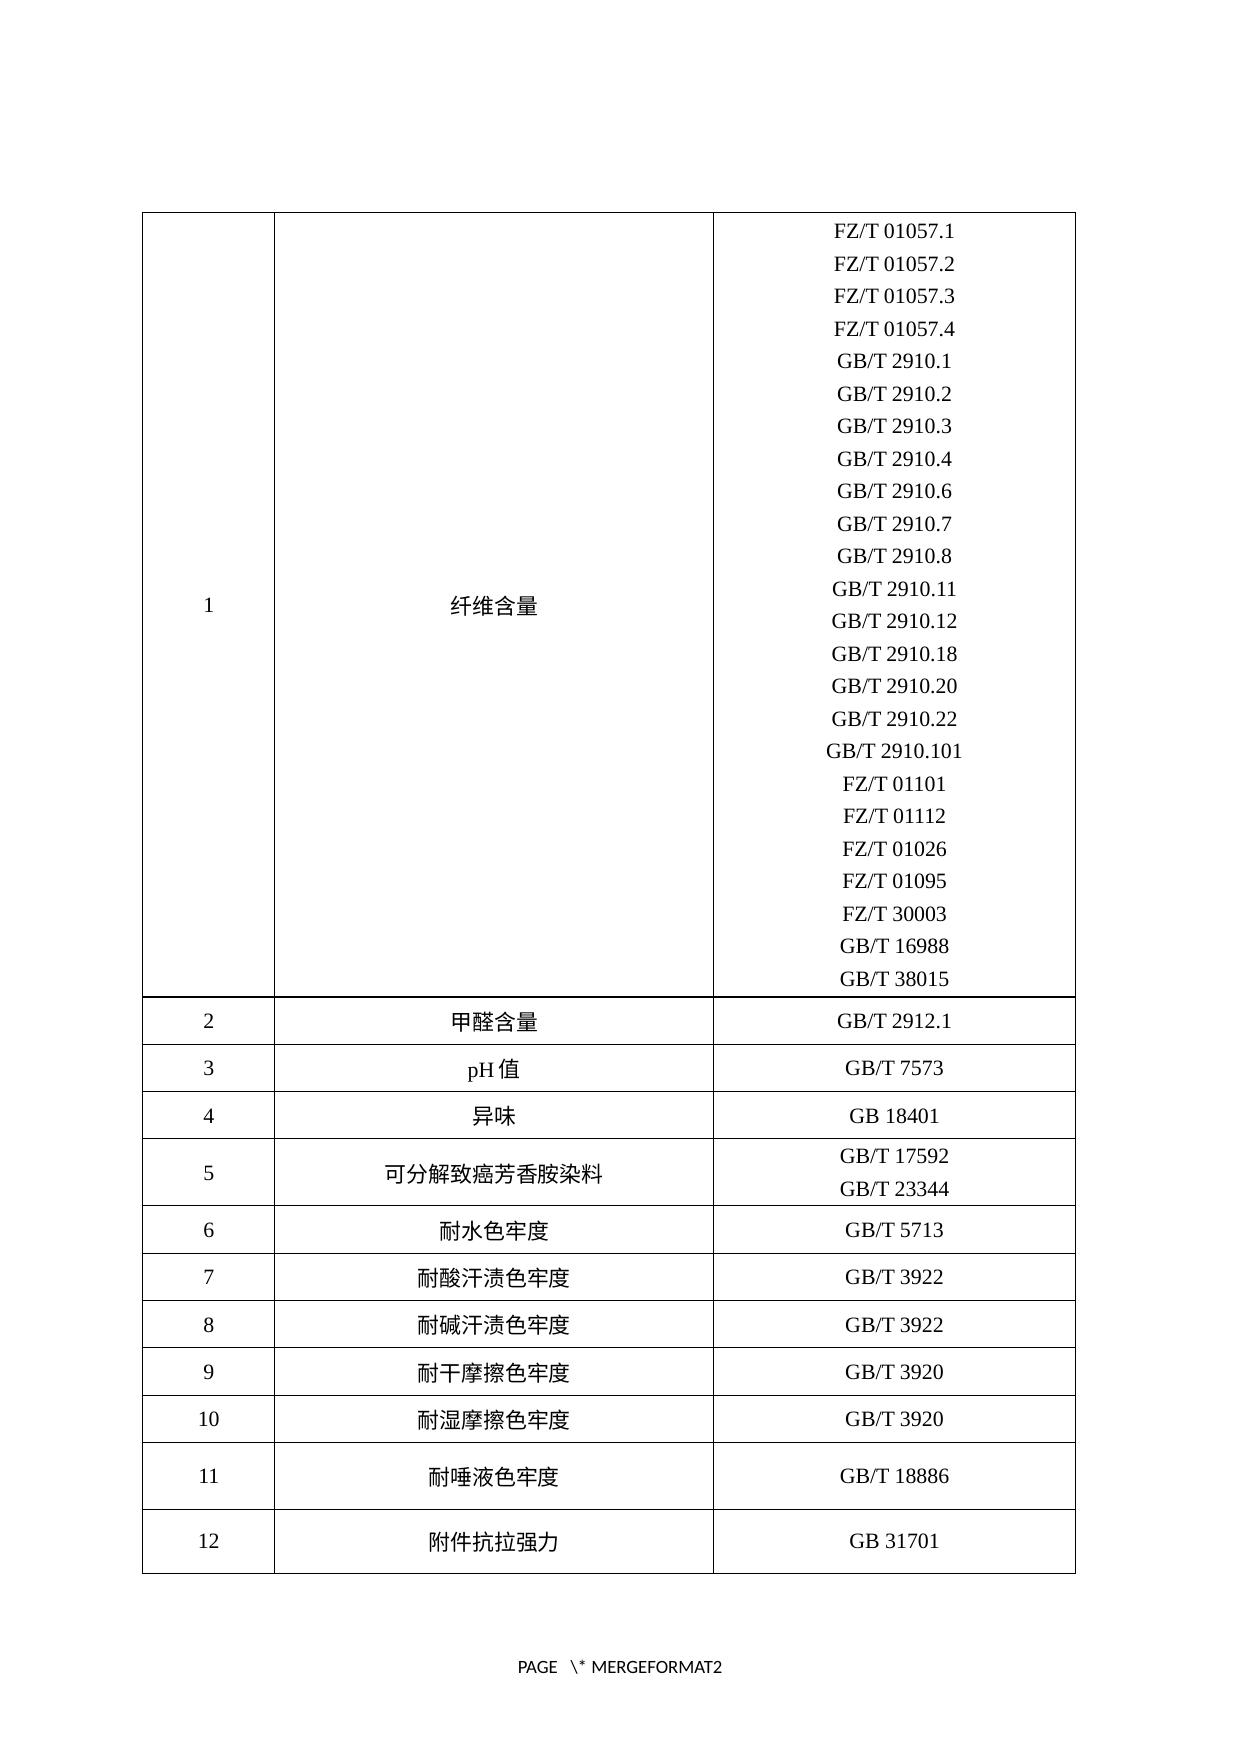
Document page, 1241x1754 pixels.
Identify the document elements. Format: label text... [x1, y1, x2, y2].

table_cell GB/T 18886 [714, 1443, 1075, 1509]
table_cell 耐碱汗渍色牢度 [275, 1301, 713, 1347]
table_cell 5 [143, 1139, 274, 1205]
table_cell 3 [143, 1045, 274, 1091]
table_cell GB/T 5713 [714, 1206, 1075, 1253]
table_cell 7 [143, 1254, 274, 1300]
table_cell 耐干摩擦色牢度 [275, 1348, 713, 1394]
table_cell 12 [143, 1510, 274, 1572]
table_cell 附件抗拉强力 [275, 1510, 713, 1572]
table_cell 异味 [275, 1092, 713, 1138]
table_cell 9 [143, 1348, 274, 1394]
table_cell 耐水色牢度 [275, 1206, 713, 1253]
table_cell GB 31701 [714, 1510, 1075, 1572]
table_cell 纤维含量 [275, 213, 713, 996]
table_cell 1 [143, 213, 274, 996]
table_cell GB/T 3922 [714, 1301, 1075, 1347]
table_cell GB/T 2912.1 [714, 998, 1075, 1044]
table_cell GB/T 3922 [714, 1254, 1075, 1300]
table_cell GB/T 7573 [714, 1045, 1075, 1091]
table_cell 耐湿摩擦色牢度 [275, 1396, 713, 1442]
table_cell 可分解致癌芳香胺染料 [275, 1139, 713, 1205]
table_cell GB/T 17592 GB/T 23344 [714, 1139, 1075, 1205]
table_cell 耐酸汗渍色牢度 [275, 1254, 713, 1300]
table_cell 10 [143, 1396, 274, 1442]
table_cell 11 [143, 1443, 274, 1509]
table_cell 6 [143, 1206, 274, 1253]
table_cell pH值 [275, 1045, 713, 1091]
table_cell GB/T 3920 [714, 1348, 1075, 1394]
table_cell 8 [143, 1301, 274, 1347]
table_cell 4 [143, 1092, 274, 1138]
table_cell 2 [143, 998, 274, 1044]
table_cell 甲醛含量 [275, 998, 713, 1044]
table_cell GB 18401 [714, 1092, 1075, 1138]
table_cell GB/T 3920 [714, 1396, 1075, 1442]
table_cell 耐唾液色牢度 [275, 1443, 713, 1509]
table_cell FZ/T 01057.1 FZ/T 01057.2 FZ/T 01057.3 FZ/T 01057.4 GB/T 2910.1 GB/T 2910.2 GB/T 2910.3 GB/T 2910.4 GB/T 2910.6 GB/T 2910.7 GB/T 2910.8 GB/T 2910.11 GB/T 2910.12 GB/T 2910.18 GB/T 2910.20 GB/T 2910.22 GB/T 2910.101 FZ/T 01101 FZ/T 01112 FZ/T 01026 FZ/T 01095 FZ/T 30003 GB/T 16988 GB/T 38015 [714, 213, 1075, 996]
